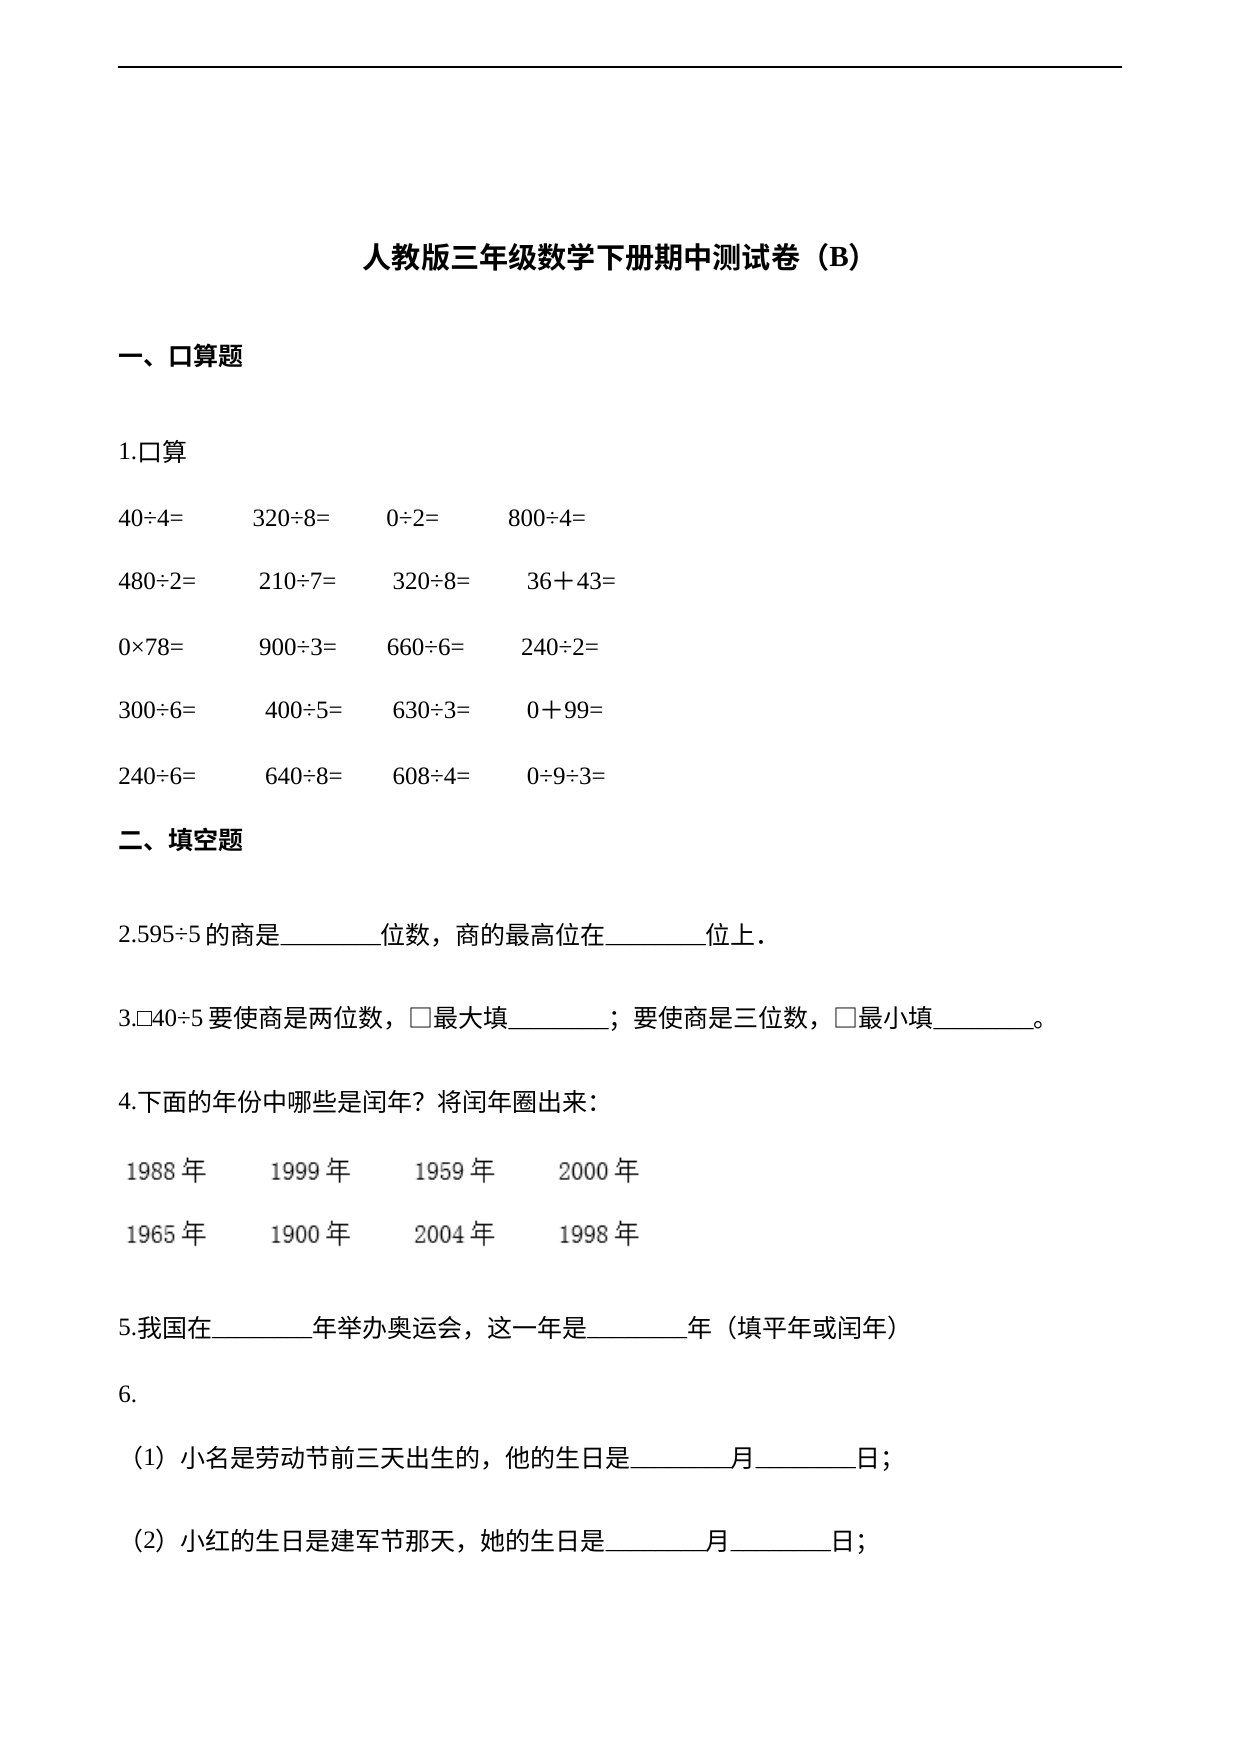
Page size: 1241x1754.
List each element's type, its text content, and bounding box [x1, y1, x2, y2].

text 0×78= 900÷3= 660÷6= 240÷2= [118, 630, 1122, 662]
text 480÷2= 210÷7= 320÷8= 36＋43= [118, 548, 1122, 613]
text 5.我国在________年举办奥运会，这一年是________年（填平年或闰年） [118, 1294, 1122, 1359]
text 300÷6= 400÷5= 630÷3= 0＋99= [118, 677, 1122, 742]
text 人教版三年级数学下册期中测试卷（B） [118, 224, 1122, 289]
text 二、填空题 [118, 806, 1122, 871]
text 240÷6= 640÷8= 608÷4= 0÷9÷3= [118, 759, 1122, 791]
text 40÷4= 320÷8= 0÷2= 800÷4= [118, 501, 1122, 534]
text 1.口算 [118, 418, 1122, 483]
text 2.595÷5的商是________位数，商的最高位在________位上． [118, 901, 1122, 966]
picture [118, 1150, 656, 1262]
text 4.下面的年份中哪些是闰年？将闰年圈出来： [118, 1068, 1122, 1133]
text （2）小红的生日是建军节那天，她的生日是________月________日； [118, 1507, 1122, 1572]
text 一、口算题 [118, 322, 1122, 387]
text 6. [118, 1377, 1122, 1410]
text 3.□40÷5要使商是两位数，□最大填________；要使商是三位数，□最小填________。 [118, 984, 1122, 1049]
text （1）小名是劳动节前三天出生的，他的生日是________月________日； [118, 1424, 1122, 1489]
